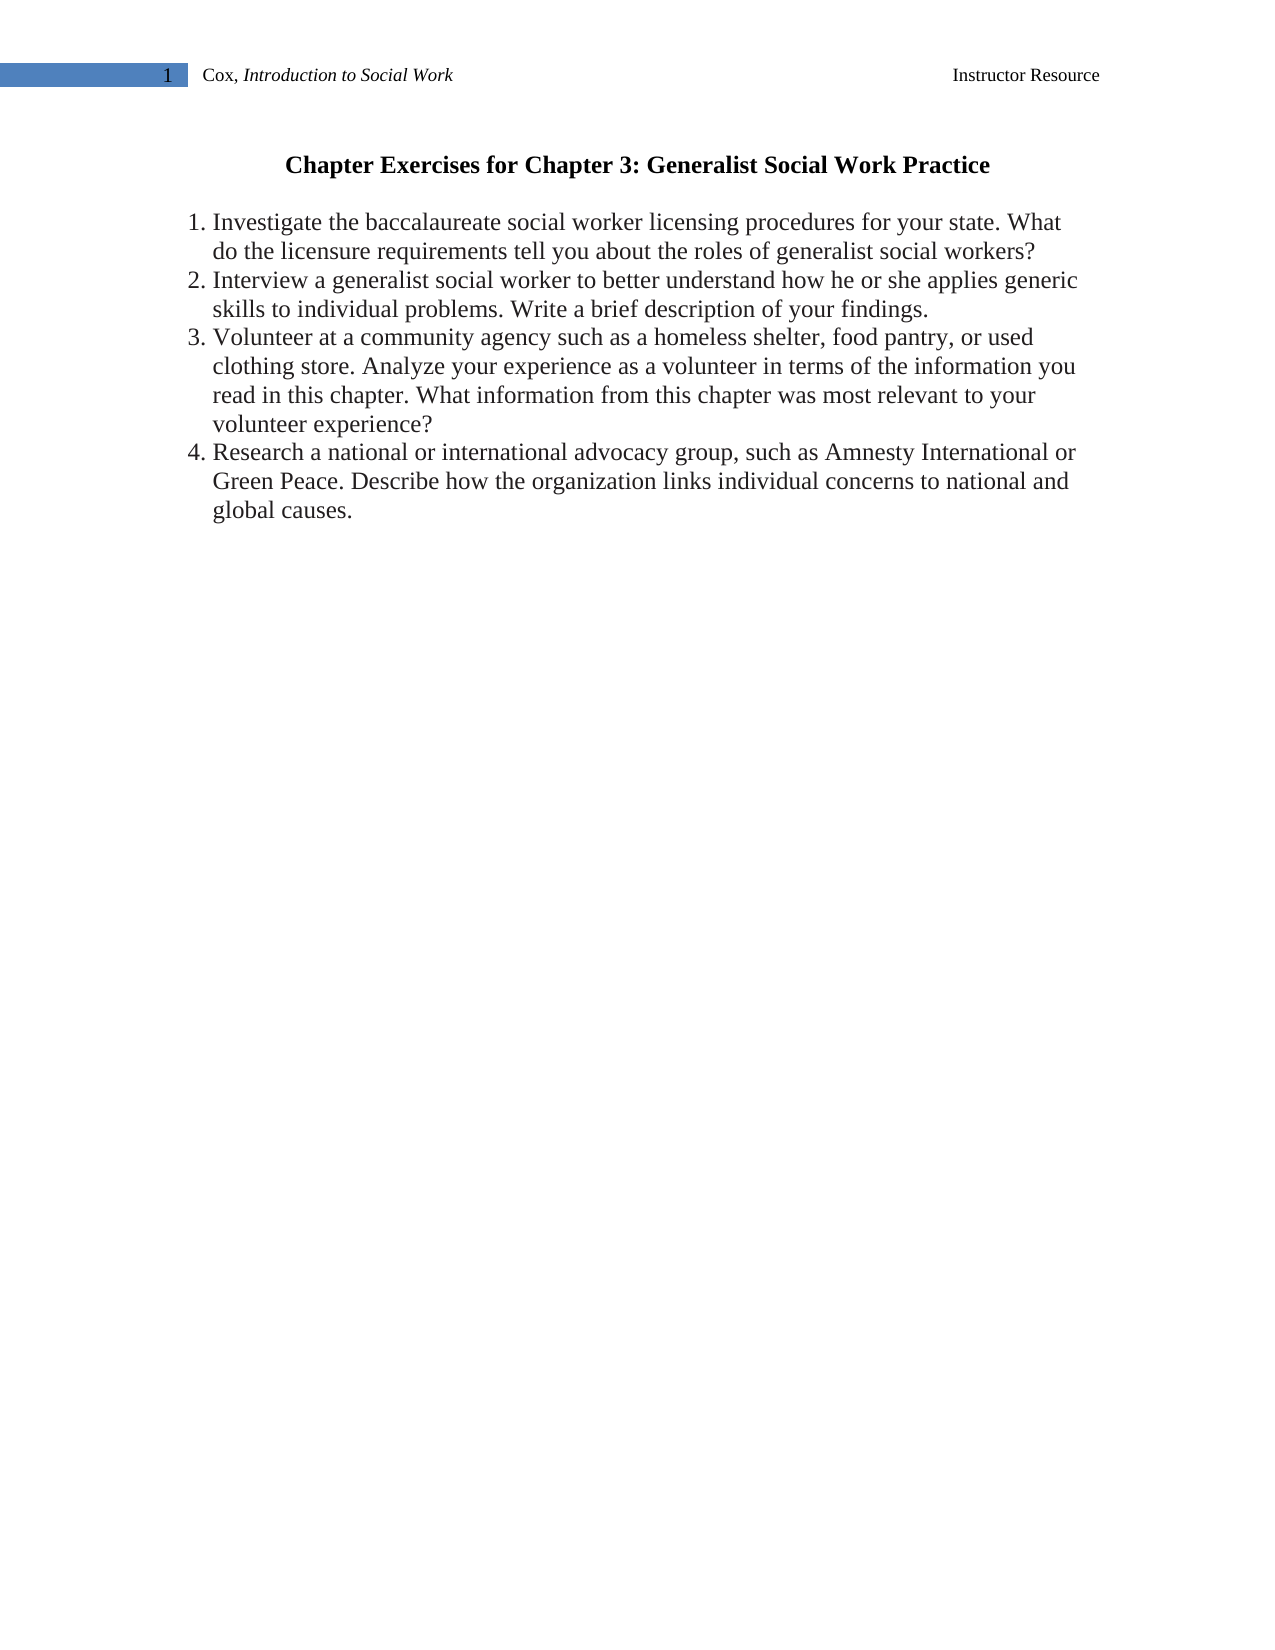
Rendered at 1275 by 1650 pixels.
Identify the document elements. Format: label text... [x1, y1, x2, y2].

text Green Peace. Describe how the organization links individual concerns to national and [187, 466, 1087, 495]
text 1. Investigate the baccalaureate social worker licensing procedures for your state. What do the licensure requirements tell you about the roles of generalist social workers? [187, 207, 1087, 265]
text Chapter Exercises for Chapter 3: Generalist Social Work Practice [187, 150, 1087, 179]
text 3. Volunteer at a community agency such as a homeless shelter, food pantry, or used clothing store. Analyze your experience as a volunteer in terms of the information you read in this chapter. What information from this chapter was most relevant to your volunteer experience? [187, 322, 1087, 437]
text global causes. [187, 495, 1087, 524]
text 2. Interview a generalist social worker to better understand how he or she applies generic skills to individual problems. Write a brief description of your findings. [187, 265, 1087, 322]
text 4. Research a national or international advocacy group, such as Amnesty International or [187, 437, 1087, 466]
